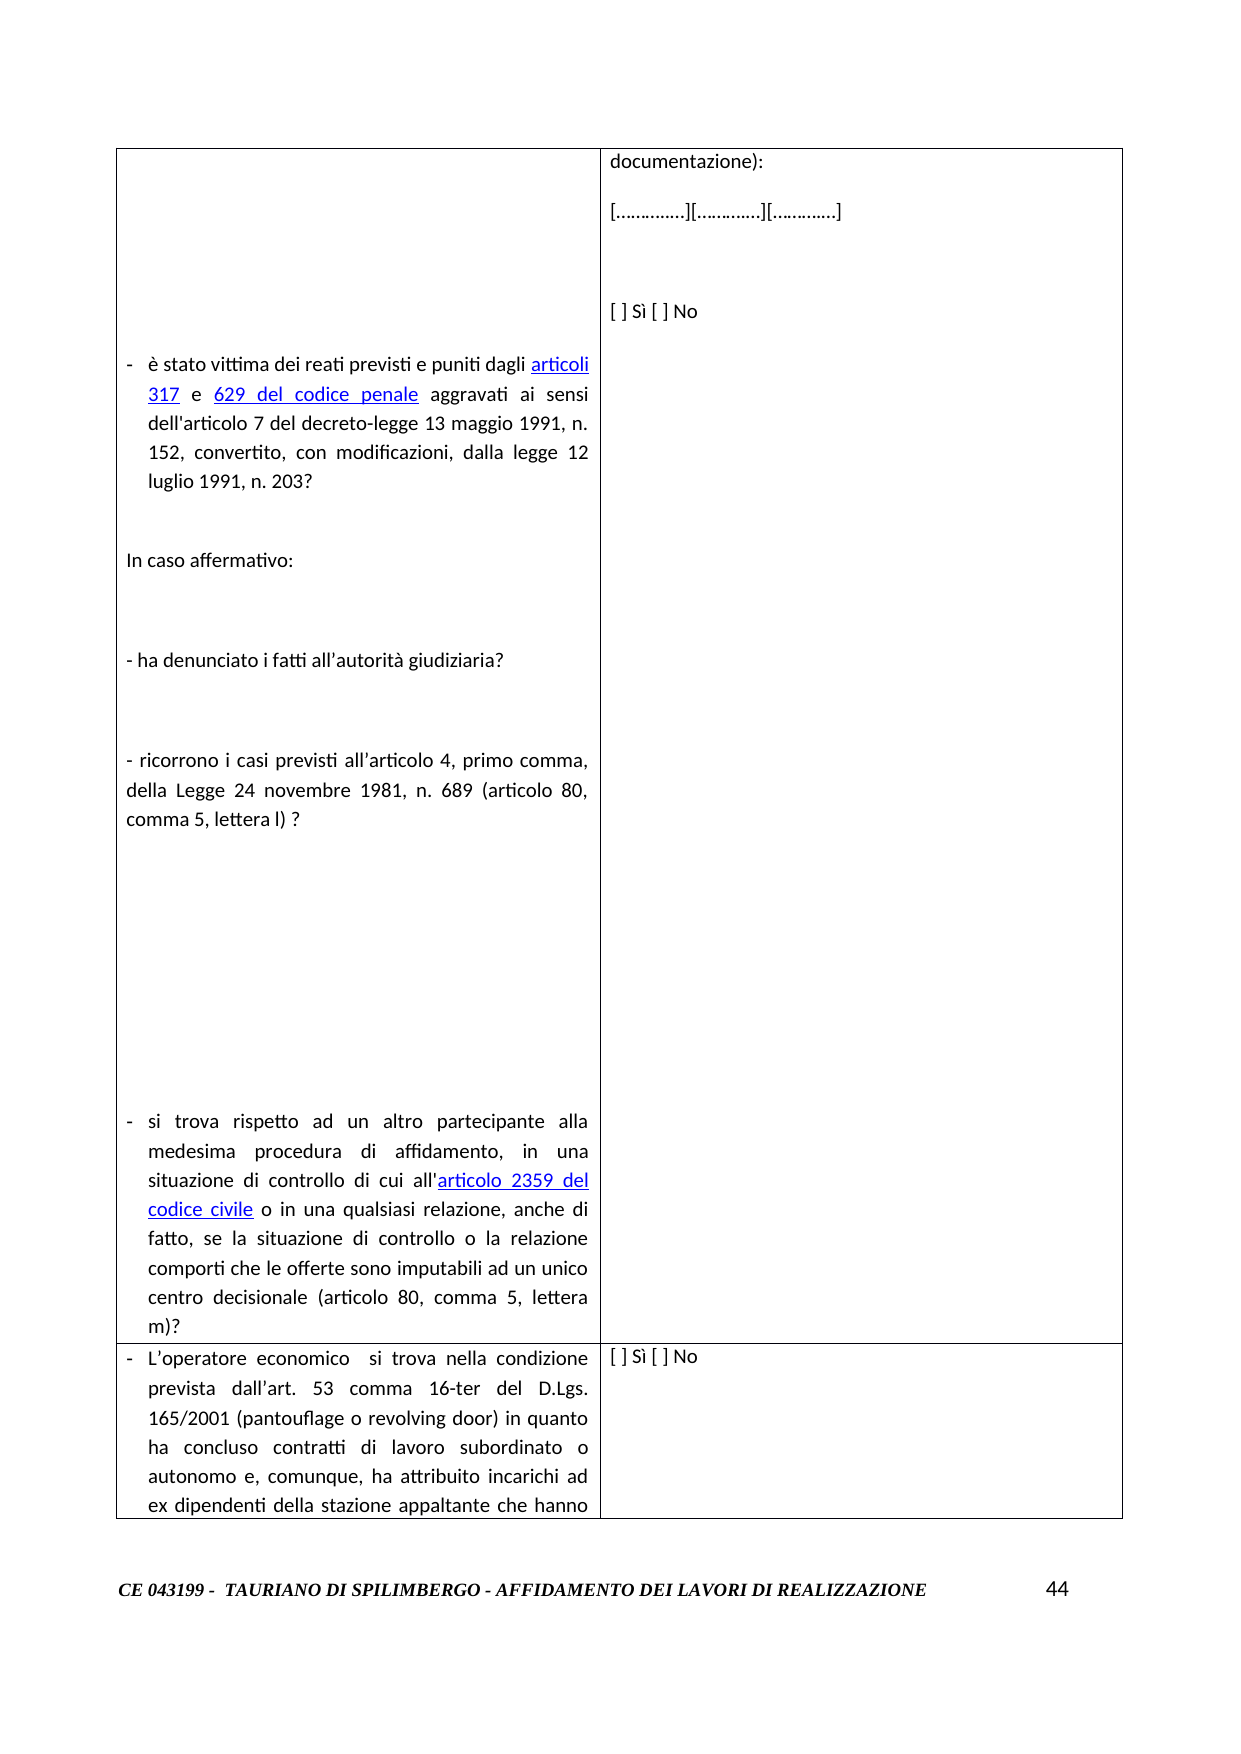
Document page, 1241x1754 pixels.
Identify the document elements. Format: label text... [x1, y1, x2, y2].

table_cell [117, 1344, 600, 1518]
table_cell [601, 149, 1122, 1342]
table_cell [ ] Sì [ ] No [601, 1344, 1122, 1518]
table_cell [117, 149, 600, 1342]
